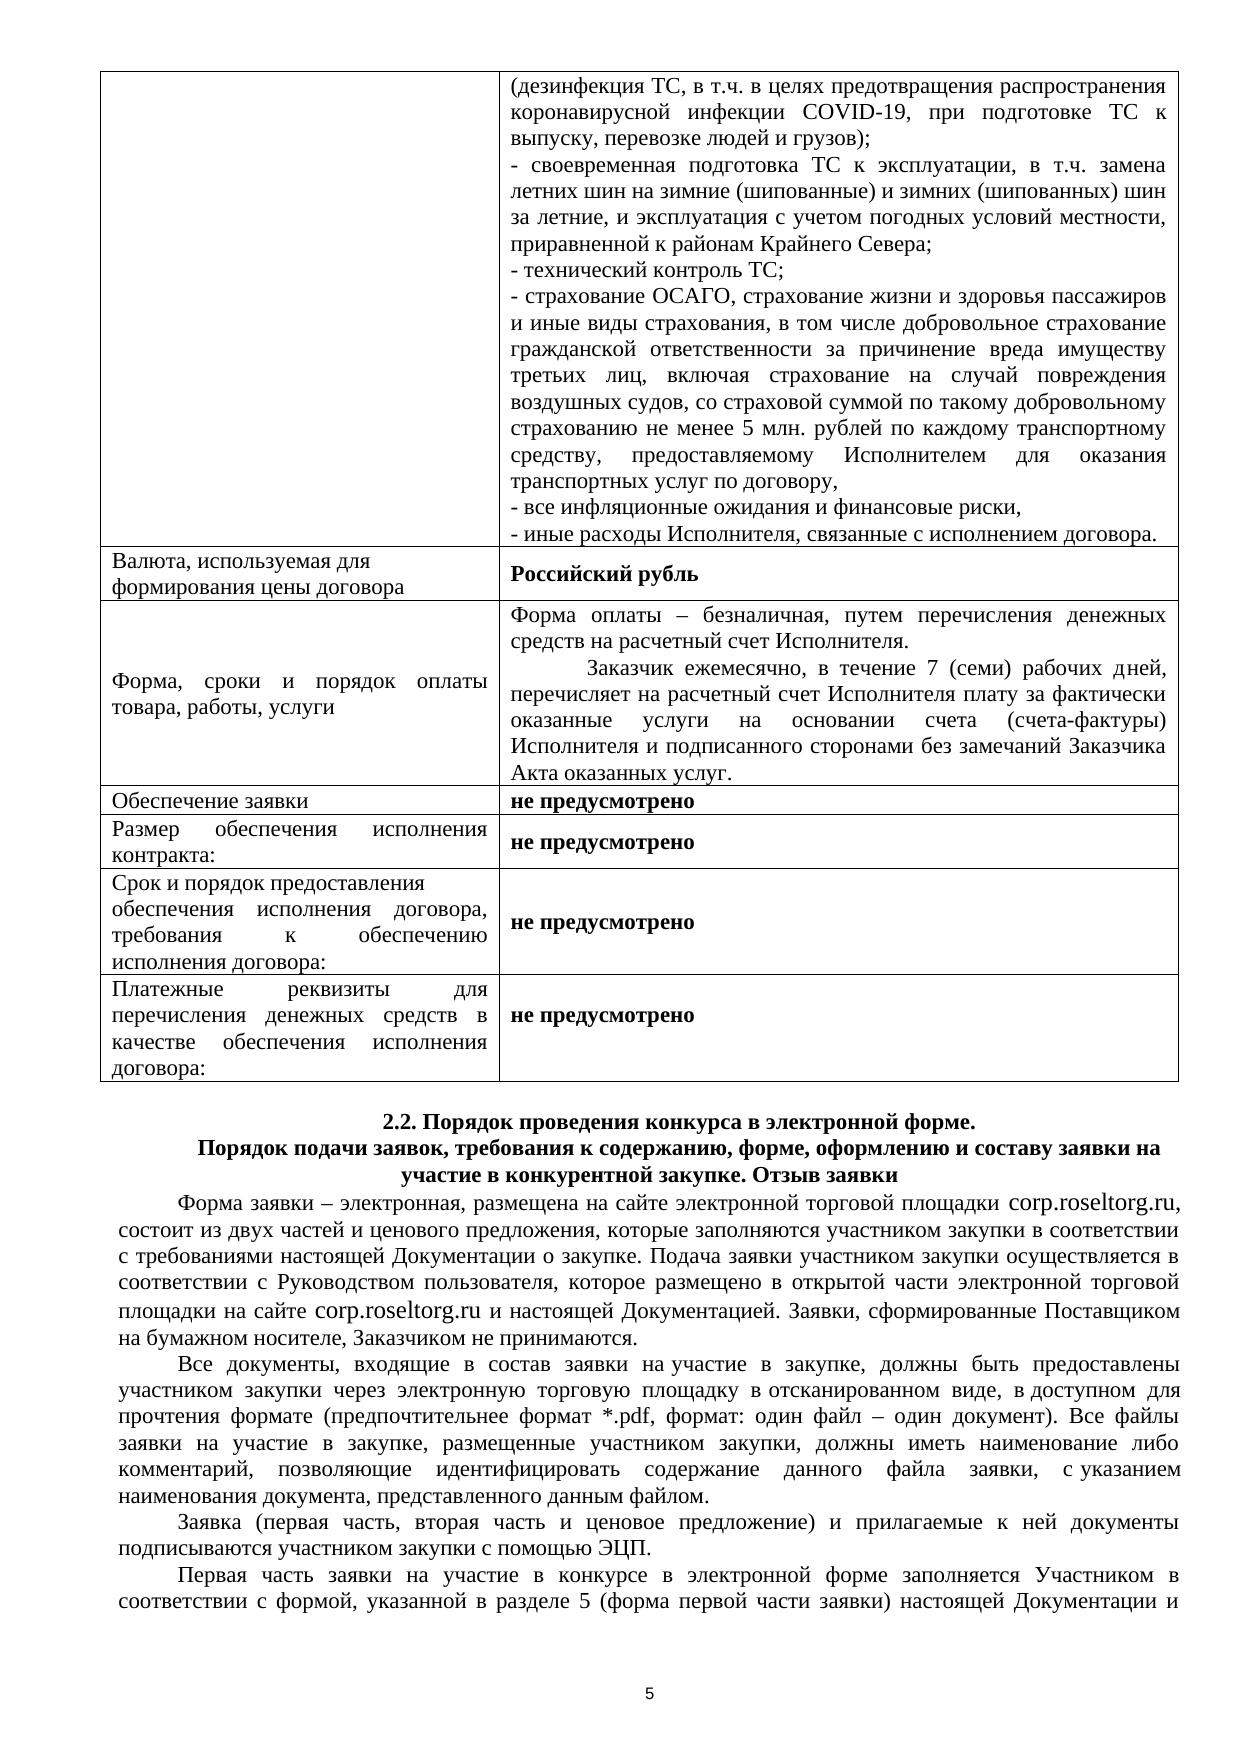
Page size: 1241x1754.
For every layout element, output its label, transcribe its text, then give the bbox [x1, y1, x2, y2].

table_cell Срок и порядок предоставления обеспечения исполнения договора, требования к обеспечению исполнения договора: [101, 869, 499, 974]
table_cell Обеспечение заявки [101, 786, 499, 814]
text Заявка (первая часть, вторая часть и ценовое предложение) и прилагаемые к ней документы подписываются участником закупки с помощью ЭЦП. [118, 1508, 1181, 1561]
table_cell Форма оплаты – безналичная, путем перечисления денежных средств на расчетный счет Исполнителя. Заказчик ежемесячно, в течение 7 (семи) рабочих дней, перечисляет на расчетный счет Исполнителя плату за фактически оказанные услуги на основании счета (счета-фактуры) Исполнителя и подписанного сторонами без замечаний Заказчика Акта оказанных услуг. [500, 601, 1178, 785]
table_cell не предусмотрено [500, 869, 1178, 974]
text 2.2. Порядок проведения конкурса в электронной форме. [118, 1108, 1181, 1134]
text Форма заявки – электронная, размещена на сайте электронной торговой площадки corp.roseltorg.ru, состоит из двух частей и ценового предложения, которые заполняются участником закупки в соответствии с требованиями настоящей Документации о закупке. Подача заявки участником закупки осуществляется в соответствии с Руководством пользователя, которое размещено в открытой части электронной торговой площадки на сайте corp.roseltorg.ru и настоящей Документацией. Заявки, сформированные Поставщиком на бумажном носителе, Заказчиком не принимаются. [118, 1187, 1181, 1350]
table_cell Платежные реквизиты для перечисления денежных средств в качестве обеспечения исполнения договора: [101, 975, 499, 1081]
table_cell Размер обеспечения исполнения контракта: [101, 815, 499, 868]
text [118, 1561, 1181, 1613]
table_cell не предусмотрено [500, 815, 1178, 868]
text Порядок подачи заявок, требования к содержанию, форме, оформлению и составу заявки на участие в конкурентной закупке. Отзыв заявки [118, 1134, 1181, 1187]
table_cell не предусмотрено [500, 786, 1178, 814]
table_cell Форма, сроки и порядок оплаты товара, работы, услуги [101, 601, 499, 785]
table_cell Российский рубль [500, 547, 1178, 600]
table_cell не предусмотрено [500, 975, 1178, 1081]
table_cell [101, 72, 499, 546]
table_cell Валюта, используемая для формирования цены договора [101, 547, 499, 600]
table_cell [500, 72, 1178, 546]
text Все документы, входящие в состав заявки на участие в закупке, должны быть предоставлены участником закупки через электронную торговую площадку в отсканированном виде, в доступном для прочтения формате (предпочтительнее формат *.pdf, формат: один файл – один документ). Все файлы заявки на участие в закупке, размещенные участником закупки, должны иметь наименование либо комментарий, позволяющие идентифицировать содержание данного файла заявки, с указанием наименования документа, представленного данным файлом. [118, 1350, 1181, 1508]
